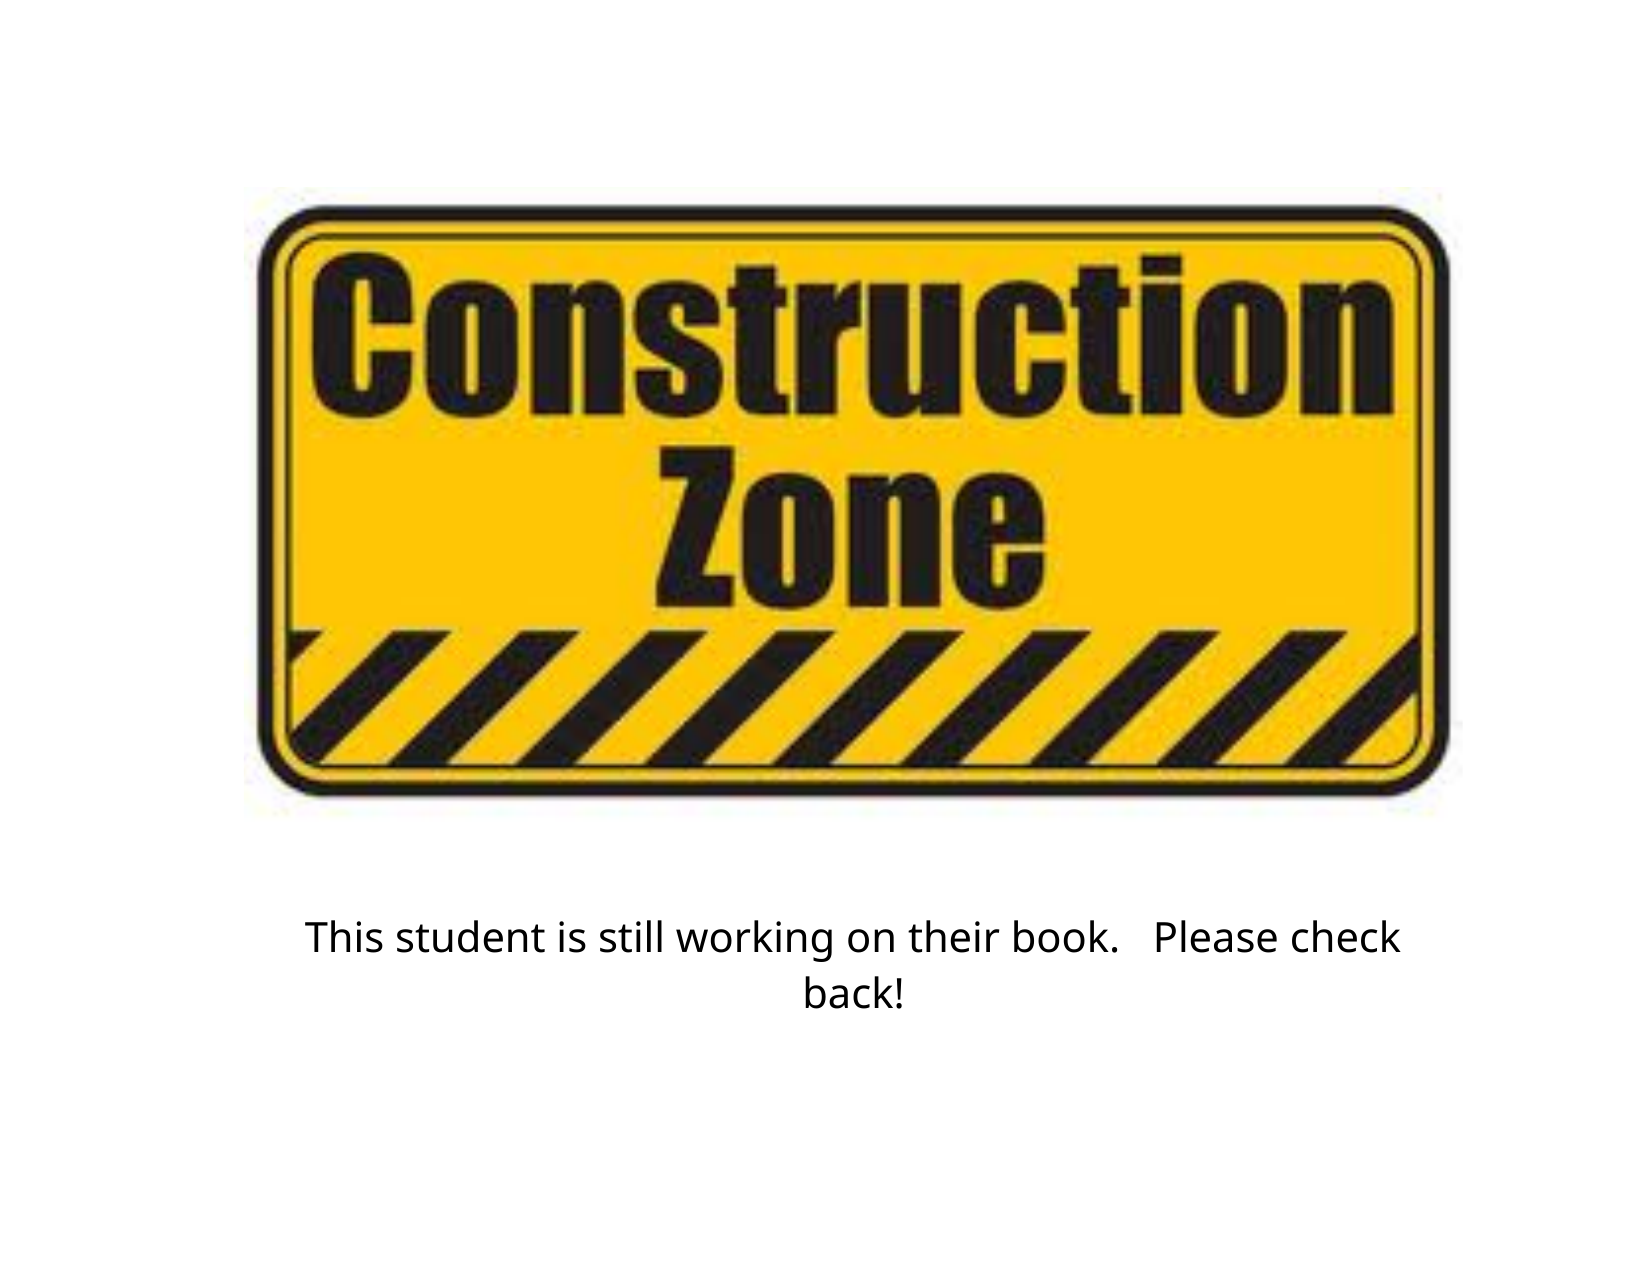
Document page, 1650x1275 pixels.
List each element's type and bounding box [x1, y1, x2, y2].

picture [243, 187, 1463, 829]
